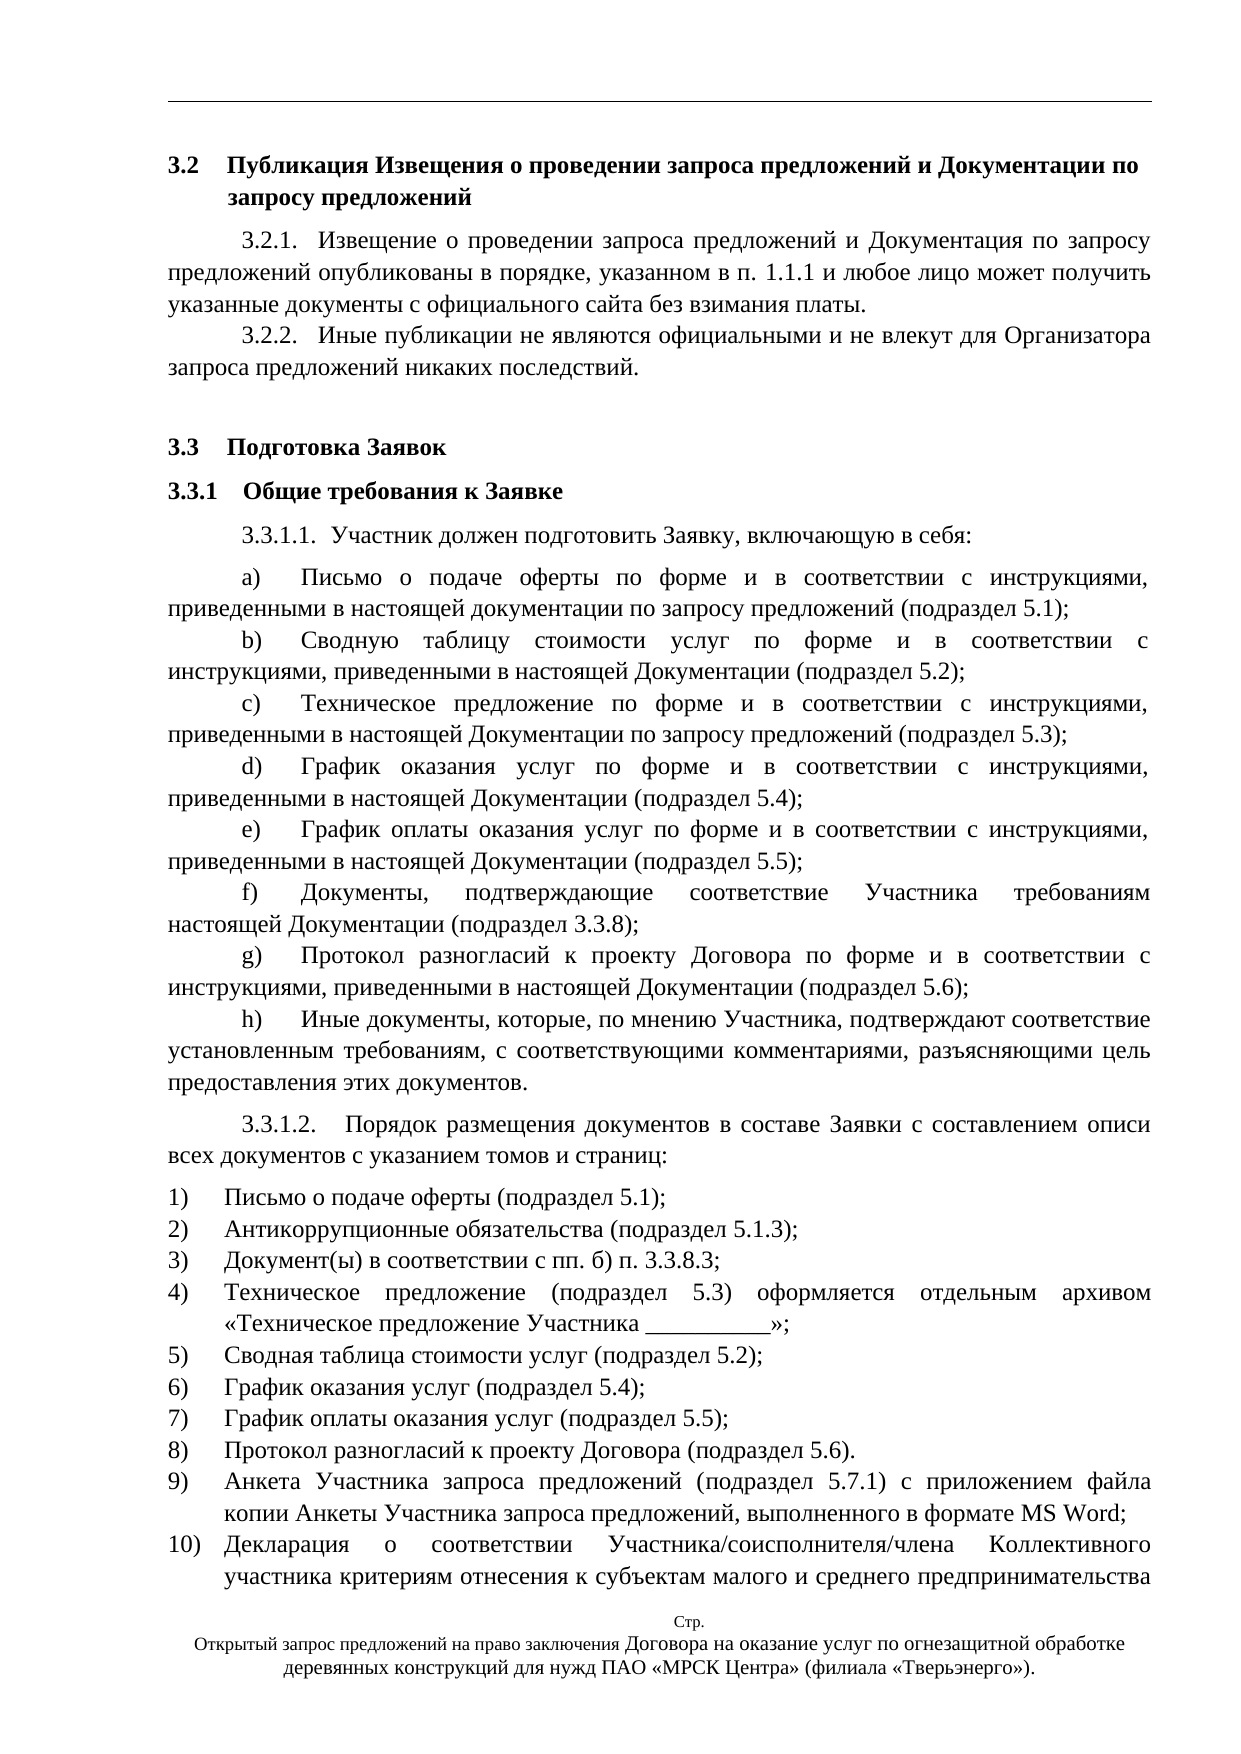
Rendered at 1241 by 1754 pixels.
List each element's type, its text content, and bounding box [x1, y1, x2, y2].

subtitle Подготовка Заявок [168, 432, 1152, 460]
list График оказания услуг по форме и в соответствии с инструкциями, приведенными в настоящей Документации (подраздел 5.4); [168, 751, 1149, 811]
list Иные публикации не являются официальными и не влекут для Организатора запроса предложений никаких последствий. [168, 320, 1152, 381]
list Иные документы, которые, по мнению Участника, подтверждают соответствие установленным требованиям, с соответствующими комментариями, разъясняющими цель предоставления этих документов. [168, 1004, 1152, 1096]
list Документы, подтверждающие соответствие Участника требованиям настоящей Документации (подраздел 3.3.8); [168, 877, 1151, 938]
subtitle Публикация Извещения о проведении запроса предложений и Документации по запросу предложений [168, 150, 1152, 210]
list Документ(ы) в соответствии с пп. б) п. 3.3.8.3; [168, 1245, 1152, 1274]
list Участник должен подготовить Заявку, включающую в себя: [168, 520, 1152, 548]
list Протокол разногласий к проекту Договора (подраздел 5.6). [168, 1435, 1152, 1463]
list Протокол разногласий к проекту Договора по форме и в соответствии с инструкциями, приведенными в настоящей Документации (подраздел 5.6); [168, 941, 1151, 1001]
list Техническое предложение (подраздел 5.3) оформляется отдельным архивом «Техническое предложение Участника __________»; [168, 1277, 1152, 1337]
list Порядок размещения документов в составе Заявки с составлением описи всех документов с указанием томов и страниц: [168, 1109, 1152, 1169]
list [168, 1529, 1152, 1590]
list Письмо о подаче оферты по форме и в соответствии с инструкциями, приведенными в настоящей документации по запросу предложений (подраздел 5.1); [168, 562, 1148, 622]
list Анкета Участника запроса предложений (подраздел 5.7.1) с приложением файла копии Анкеты Участника запроса предложений, выполненного в формате MS Word; [168, 1466, 1152, 1527]
list Извещение о проведении запроса предложений и Документация по запросу предложений опубликованы в порядке, указанном в п. 1.1.1 и любое лицо может получить указанные документы с официального сайта без взимания платы. [168, 226, 1152, 317]
list Техническое предложение по форме и в соответствии с инструкциями, приведенными в настоящей Документации по запросу предложений (подраздел 5.3); [168, 688, 1148, 748]
list Антикоррупционные обязательства (подраздел 5.1.3); [168, 1214, 1152, 1243]
list Сводная таблица стоимости услуг (подраздел 5.2); [168, 1340, 1152, 1369]
subtitle Общие требования к Заявке [168, 476, 1152, 504]
list Сводную таблицу стоимости услуг по форме и в соответствии с инструкциями, приведенными в настоящей Документации (подраздел 5.2); [168, 625, 1148, 685]
list График оплаты оказания услуг (подраздел 5.5); [168, 1403, 1152, 1432]
list График оказания услуг (подраздел 5.4); [168, 1372, 1152, 1400]
list Письмо о подаче оферты (подраздел 5.1); [168, 1182, 1152, 1211]
list График оплаты оказания услуг по форме и в соответствии с инструкциями, приведенными в настоящей Документации (подраздел 5.5); [168, 814, 1149, 874]
